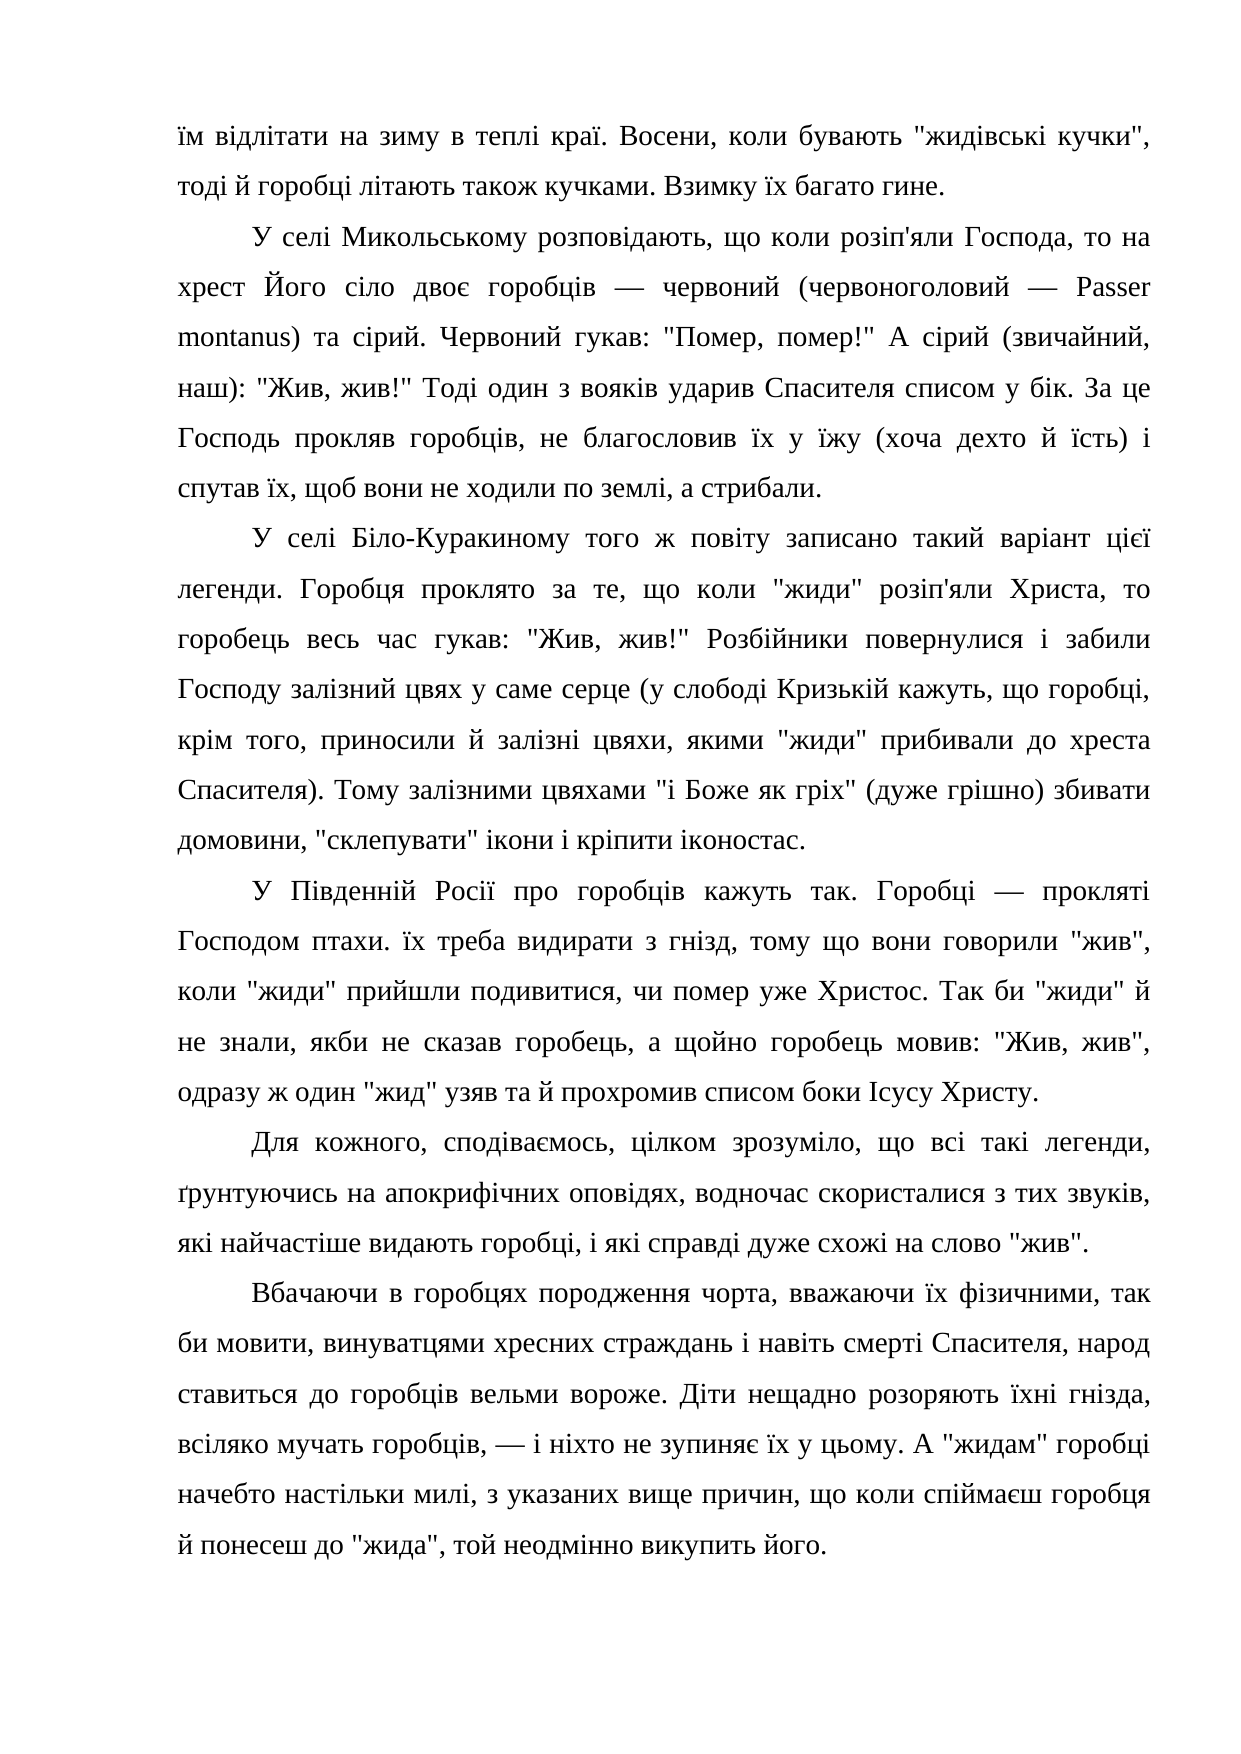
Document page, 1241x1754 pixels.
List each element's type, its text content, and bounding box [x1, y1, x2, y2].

text Для кожного, сподіваємось, цілком зрозуміло, що всі такі легенди, ґрунтуючись на апокрифічних оповідях, водночас скористалися з тих звуків, які найчастіше видають горобці, і які справді дуже схожі на слово "жив". [177, 1124, 1152, 1258]
text У Південній Росії про горобців кажуть так. Горобці — прокляті Господом птахи. їх треба видирати з гнізд, тому що вони говорили "жив", коли "жиди" прийшли подивитися, чи помер уже Христос. Так би "жиди" й не знали, якби не сказав горобець, а щойно горобець мовив: "Жив, жив", одразу ж один "жид" узяв та й прохромив списом боки Ісусу Христу. [177, 873, 1152, 1108]
text У селі Микольському розповідають, що коли розіп'яли Господа, то на хрест Його сіло двоє горобців — червоний (червоноголовий — Passer montanus) та сірий. Червоний гукав: "Помер, помер!" А сірий (звичайний, наш): "Жив, жив!" Тоді один з вояків ударив Спасителя списом у бік. За це Господь прокляв горобців, не благословив їх у їжу (хоча дехто й їсть) і спутав їх, щоб вони не ходили по землі, а стрибали. [177, 219, 1152, 504]
text У селі Біло-Куракиному того ж повіту записано такий варіант цієї легенди. Горобця проклято за те, що коли "жиди" розіп'яли Христа, то горобець весь час гукав: "Жив, жив!" Розбійники повернулися і забили Господу залізний цвях у саме серце (у слободі Кризькій кажуть, що горобці, крім того, приносили й залізні цвяхи, якими "жиди" прибивали до хреста Спасителя). Тому залізними цвяхами "і Боже як гріх" (дуже грішно) збивати домовини, "склепувати" ікони і кріпити іконостас. [177, 521, 1152, 856]
text Вбачаючи в горобцях породження чорта, вважаючи їх фізичними, так би мовити, винуватцями хресних страждань і навіть смерті Спасителя, народ ставиться до горобців вельми вороже. Діти нещадно розоряють їхні гнізда, всіляко мучать горобців, — і ніхто не зупиняє їх у цьому. А "жидам" горобці начебто настільки милі, з указаних вище причин, що коли спіймаєш горобця й понесеш до "жида", той неодмінно викупить його. [177, 1275, 1152, 1560]
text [177, 118, 1152, 202]
